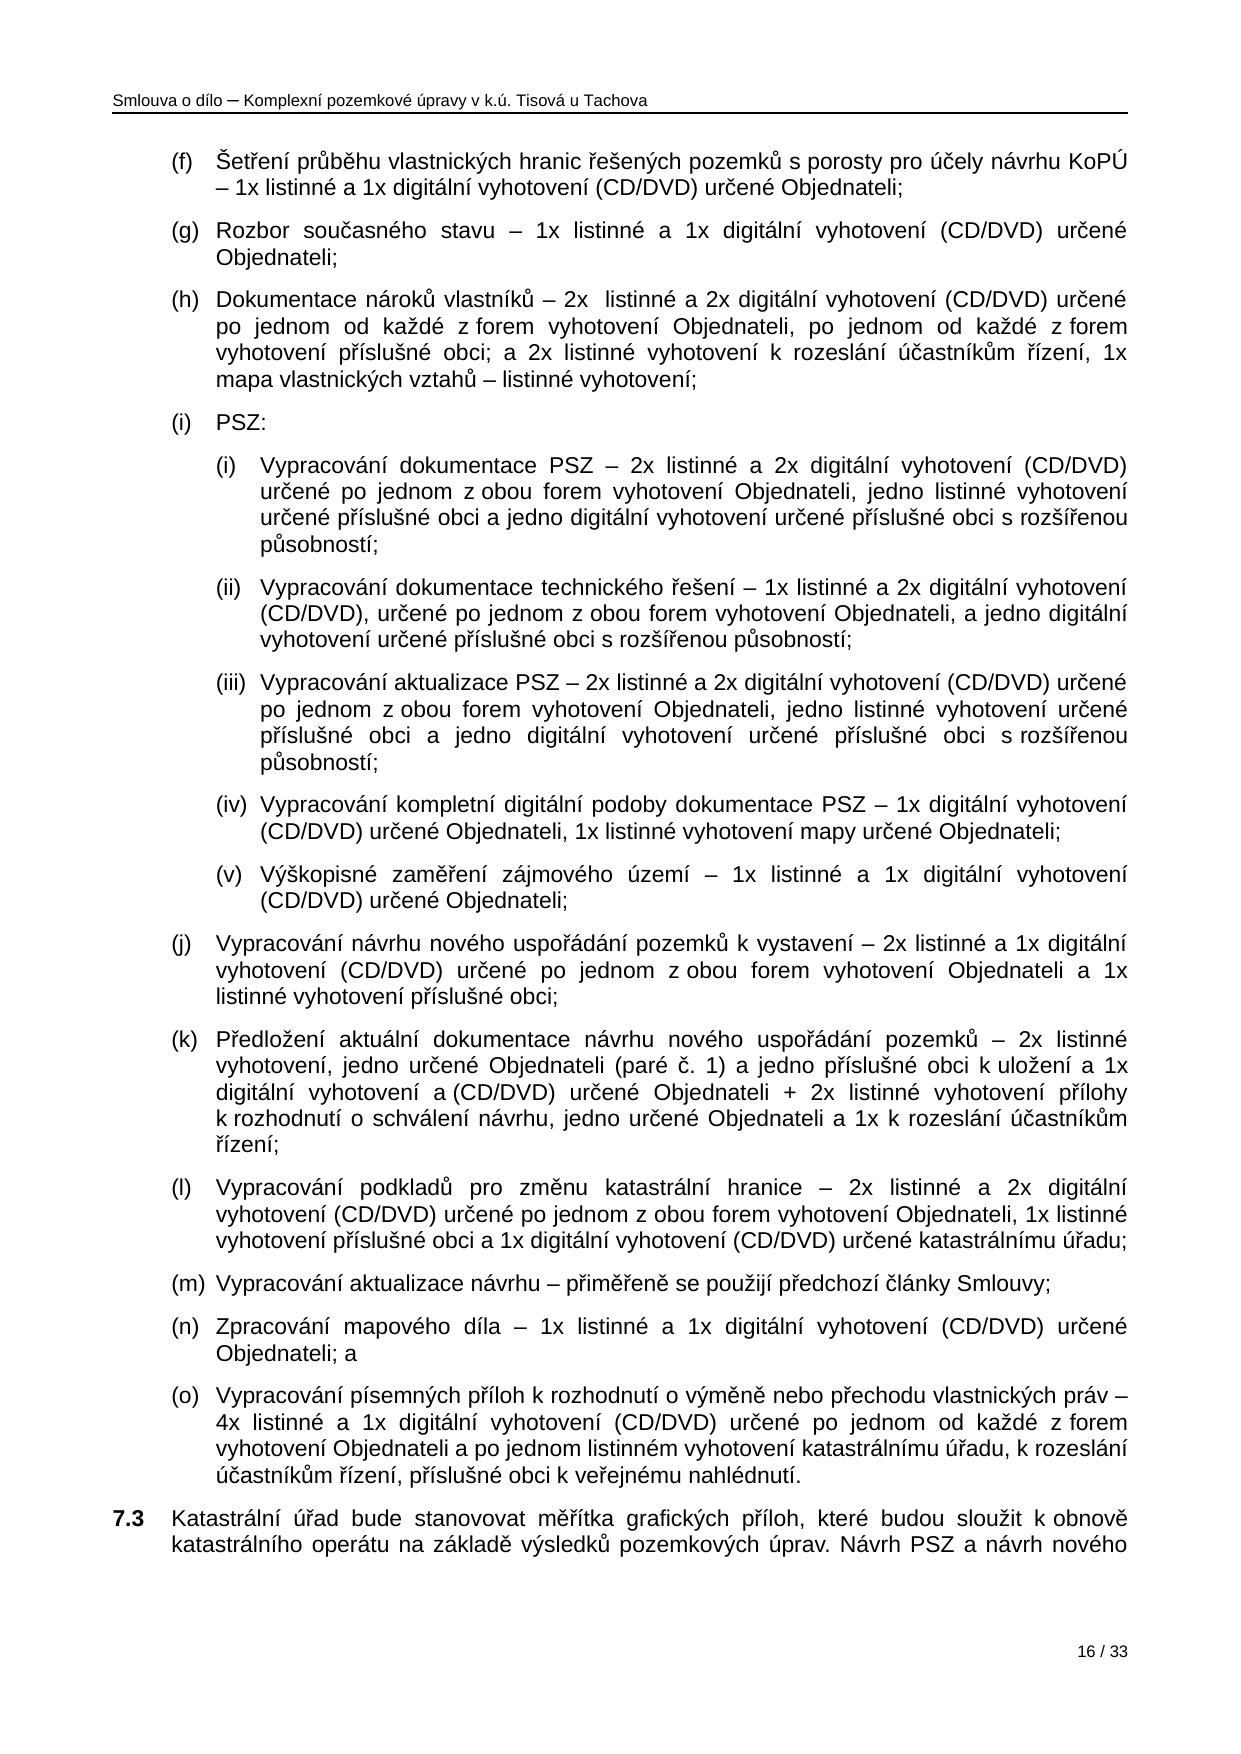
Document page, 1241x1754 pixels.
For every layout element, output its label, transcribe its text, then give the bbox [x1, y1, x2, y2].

list Vypracování aktualizace návrhu – přiměřeně se použijí předchozí články Smlouvy; [171, 1270, 1128, 1296]
list Zpracování mapového díla – 1x listinné a 1x digitální vyhotovení (CD/DVD) určené Objednateli; a [171, 1313, 1128, 1366]
list Vypracování písemných příloh k rozhodnutí o výměně nebo přechodu vlastnických práv – 4x listinné a 1x digitální vyhotovení (CD/DVD) určené po jednom od každé z forem vyhotovení Objednateli a po jednom listinném vyhotovení katastrálnímu úřadu, k rozeslání účastníkům řízení, příslušné obci k veřejnému nahlédnutí. [171, 1382, 1128, 1488]
list Vypracování návrhu nového uspořádání pozemků k vystavení – 2x listinné a 1x digitální vyhotovení (CD/DVD) určené po jednom z obou forem vyhotovení Objednateli a 1x listinné vyhotovení příslušné obci; [171, 930, 1128, 1009]
list Dokumentace nároků vlastníků – 2x listinné a 2x digitální vyhotovení (CD/DVD) určené po jednom od každé z forem vyhotovení Objednateli, po jednom od každé z forem vyhotovení příslušné obci; a 2x listinné vyhotovení k rozeslání účastníkům řízení, 1x mapa vlastnických vztahů – listinné vyhotovení; [171, 286, 1128, 392]
list Rozbor současného stavu – 1x listinné a 1x digitální vyhotovení (CD/DVD) určené Objednateli; [171, 217, 1128, 270]
list Vypracování podkladů pro změnu katastrální hranice – 2x listinné a 2x digitální vyhotovení (CD/DVD) určené po jednom z obou forem vyhotovení Objednateli, 1x listinné vyhotovení příslušné obci a 1x digitální vyhotovení (CD/DVD) určené katastrálnímu úřadu; [171, 1174, 1128, 1253]
list Výškopisné zaměření zájmového území – 1x listinné a 1x digitální vyhotovení (CD/DVD) určené Objednateli; [216, 861, 1128, 913]
list Šetření průběhu vlastnických hranic řešených pozemků s porosty pro účely návrhu KoPÚ – 1x listinné a 1x digitální vyhotovení (CD/DVD) určené Objednateli; [171, 148, 1128, 200]
list Vypracování kompletní digitální podoby dokumentace PSZ – 1x digitální vyhotovení (CD/DVD) určené Objednateli, 1x listinné vyhotovení mapy určené Objednateli; [216, 791, 1128, 844]
list Vypracování dokumentace technického řešení – 1x listinné a 2x digitální vyhotovení (CD/DVD), určené po jednom z obou forem vyhotovení Objednateli, a jedno digitální vyhotovení určené příslušné obci s rozšířenou působností; [216, 574, 1128, 653]
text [112, 1504, 1128, 1557]
list Vypracování dokumentace PSZ – 2x listinné a 2x digitální vyhotovení (CD/DVD) určené po jednom z obou forem vyhotovení Objednateli, jedno listinné vyhotovení určené příslušné obci a jedno digitální vyhotovení určené příslušné obci s rozšířenou působností; [216, 452, 1128, 557]
list PSZ: [171, 408, 1128, 435]
list Předložení aktuální dokumentace návrhu nového uspořádání pozemků – 2x listinné vyhotovení, jedno určené Objednateli (paré č. 1) a jedno příslušné obci k uložení a 1x digitální vyhotovení a (CD/DVD) určené Objednateli + 2x listinné vyhotovení přílohy k rozhodnutí o schválení návrhu, jedno určené Objednateli a 1x k rozeslání účastníkům řízení; [171, 1026, 1128, 1158]
list Vypracování aktualizace PSZ – 2x listinné a 2x digitální vyhotovení (CD/DVD) určené po jednom z obou forem vyhotovení Objednateli, jedno listinné vyhotovení určené příslušné obci a jedno digitální vyhotovení určené příslušné obci s rozšířenou působností; [216, 669, 1128, 775]
